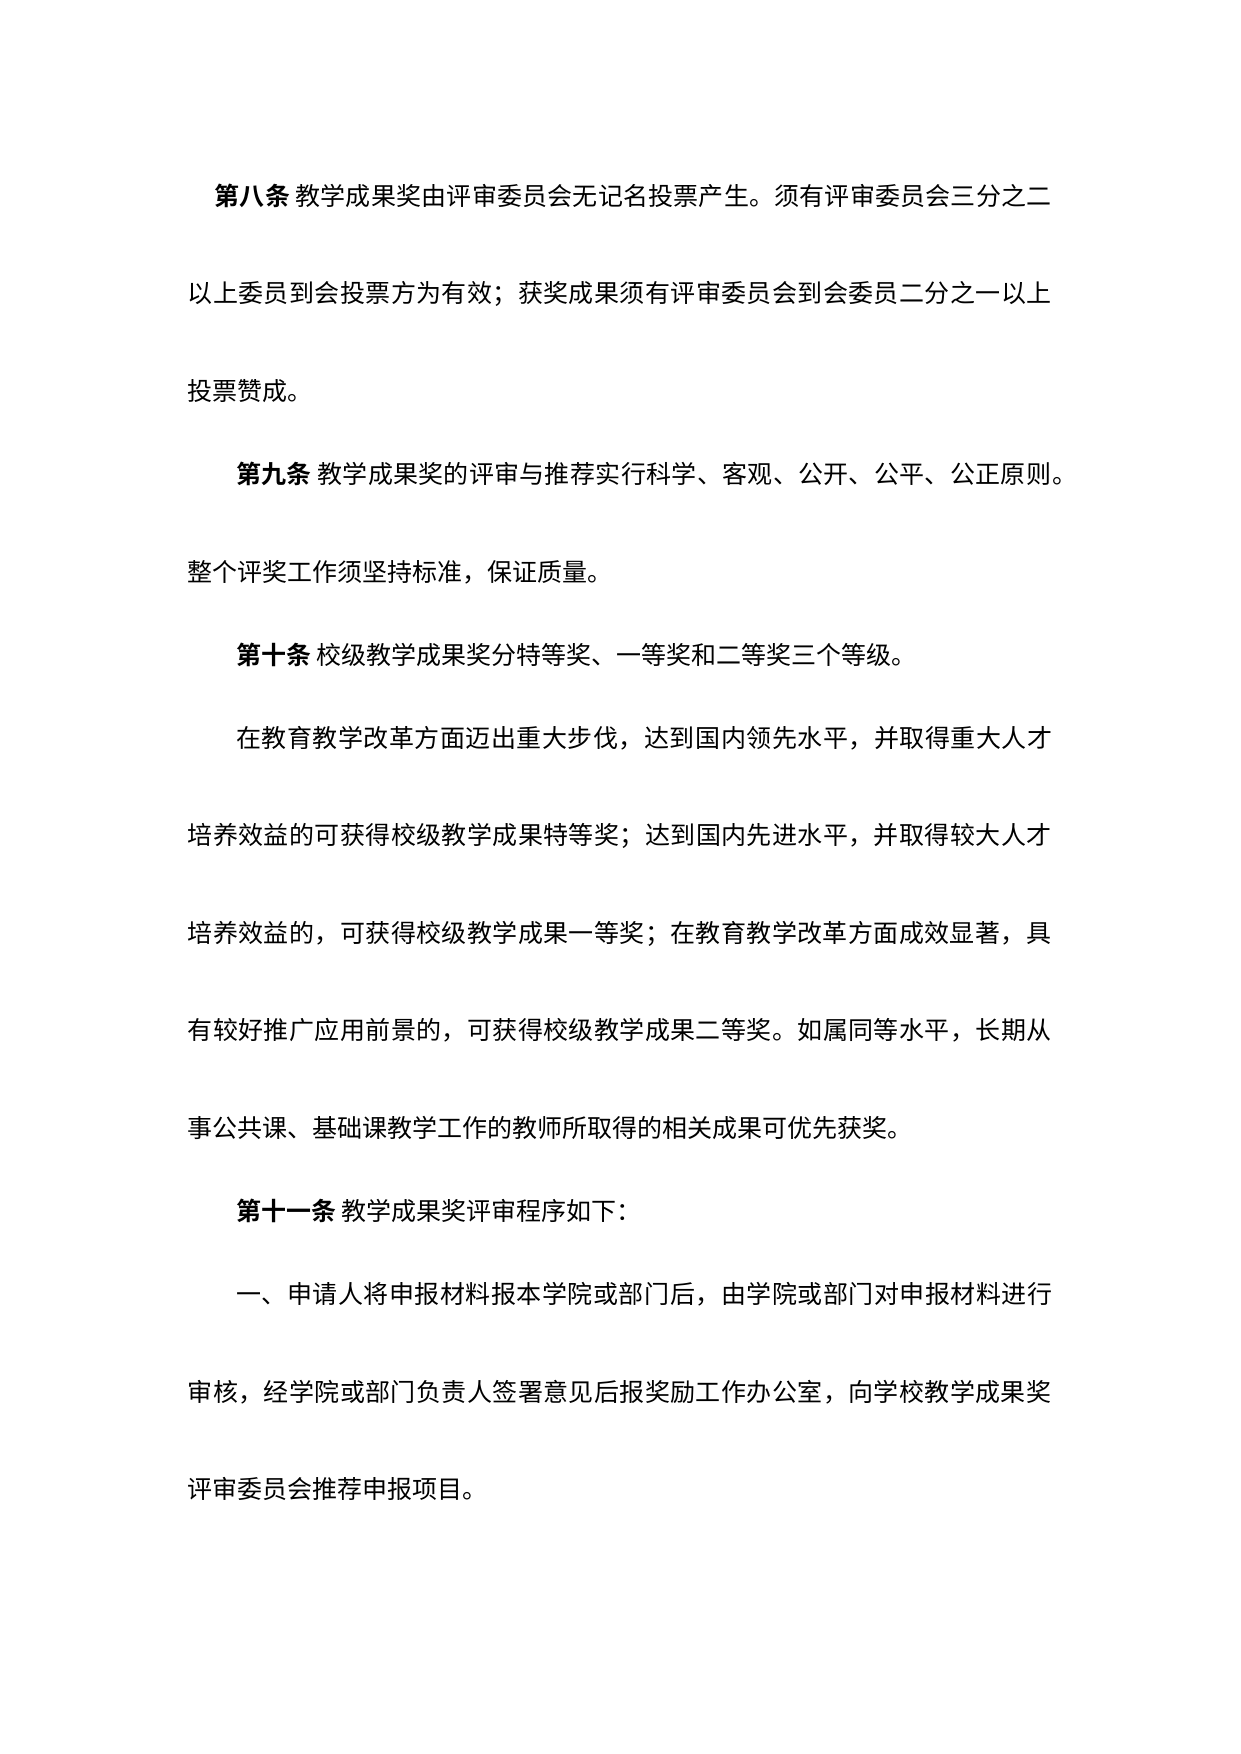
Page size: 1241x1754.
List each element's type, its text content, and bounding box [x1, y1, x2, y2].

text 第十一条 教学成果奖评审程序如下： [187, 1177, 1053, 1242]
text 第八条 教学成果奖由评审委员会无记名投票产生。须有评审委员会三分之二以上委员到会投票方为有效；获奖成果须有评审委员会到会委员二分之一以上投票赞成。 [187, 162, 1053, 422]
text 第九条 教学成果奖的评审与推荐实行科学、客观、公开、公平、公正原则。整个评奖工作须坚持标准，保证质量。 [187, 440, 1053, 603]
text 第十条 校级教学成果奖分特等奖、一等奖和二等奖三个等级。 [187, 621, 1053, 686]
text 一、申请人将申报材料报本学院或部门后，由学院或部门对申报材料进行审核，经学院或部门负责人签署意见后报奖励工作办公室，向学校教学成果奖评审委员会推荐申报项目。 [187, 1260, 1053, 1520]
text 在教育教学改革方面迈出重大步伐，达到国内领先水平，并取得重大人才培养效益的可获得校级教学成果特等奖；达到国内先进水平，并取得较大人才培养效益的，可获得校级教学成果一等奖；在教育教学改革方面成效显著，具有较好推广应用前景的，可获得校级教学成果二等奖。如属同等水平，长期从事公共课、基础课教学工作的教师所取得的相关成果可优先获奖。 [187, 704, 1053, 1159]
